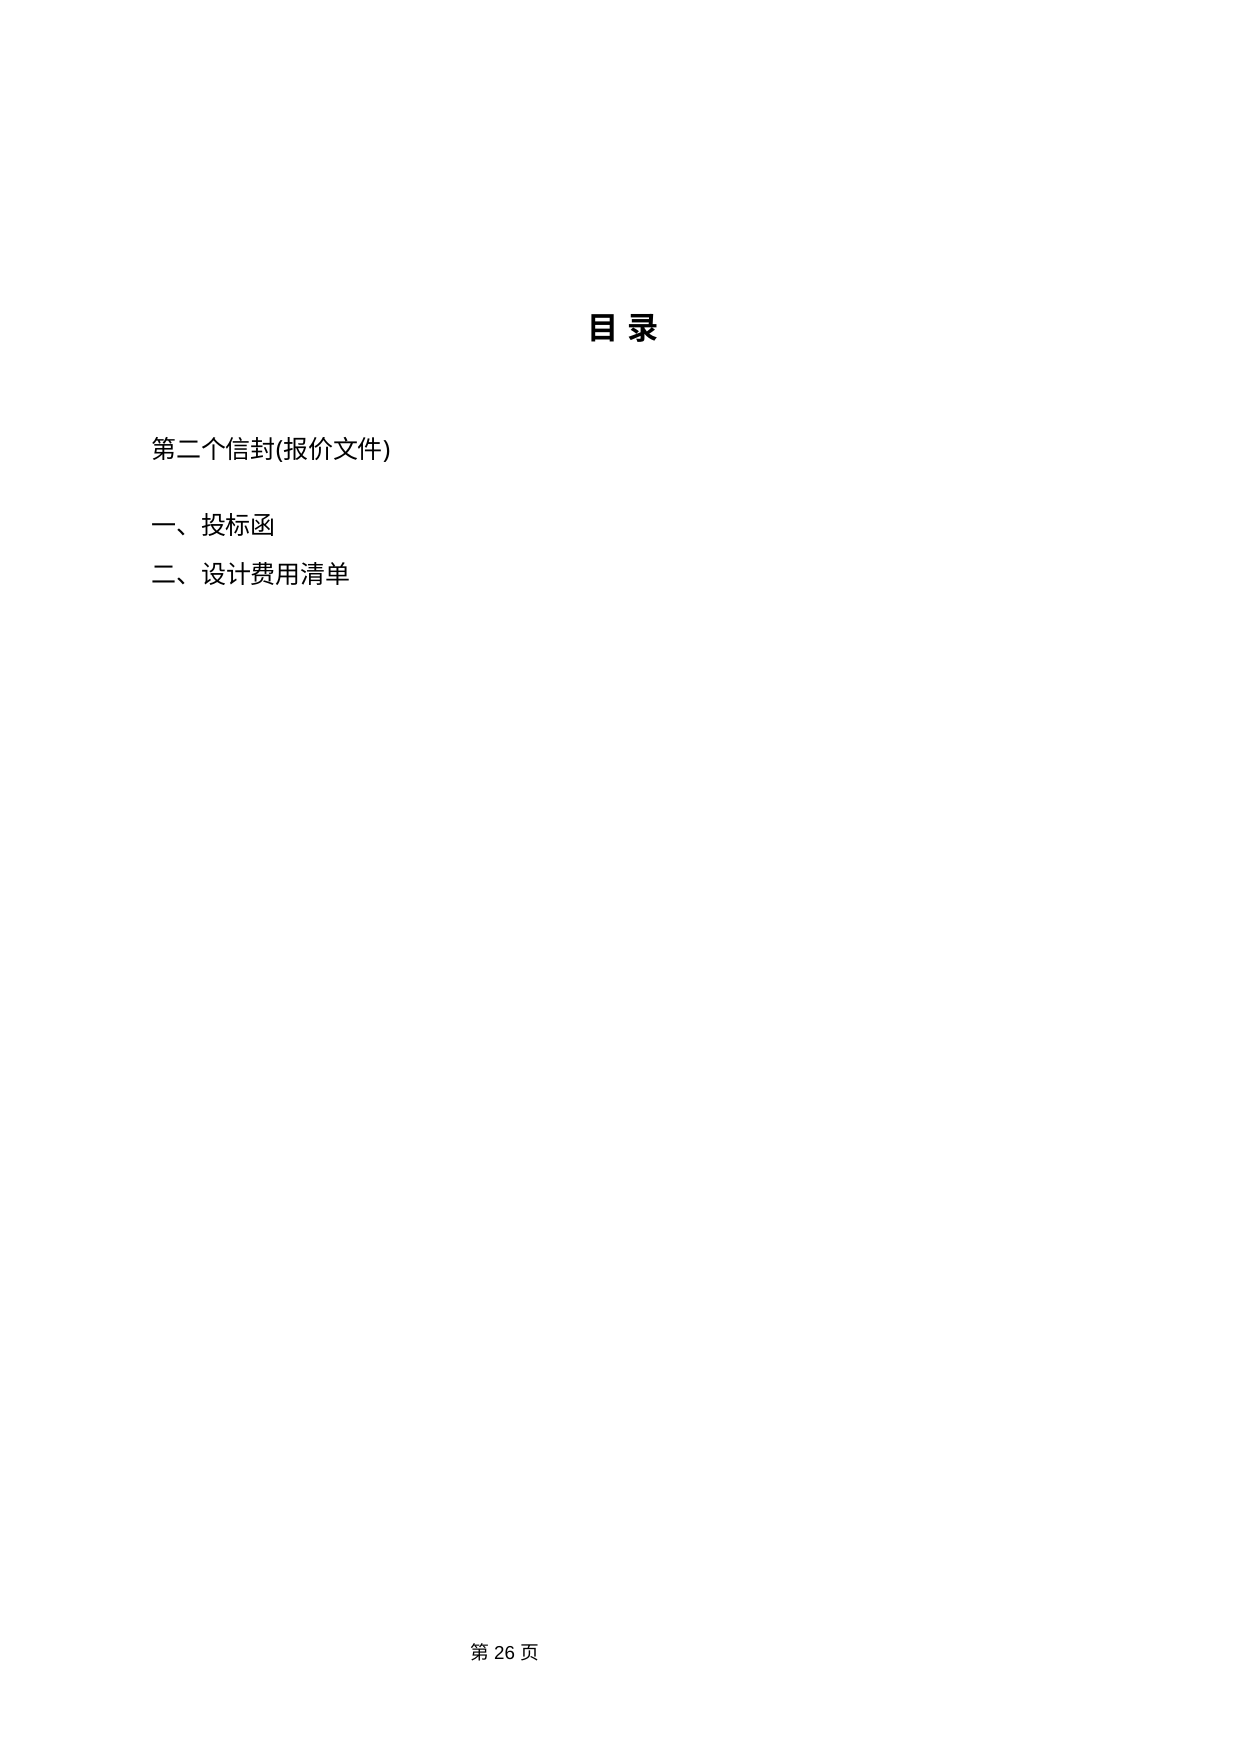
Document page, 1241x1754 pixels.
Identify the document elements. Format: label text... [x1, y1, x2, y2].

text 目 录 [588, 306, 1090, 347]
text 一、投标函 [151, 508, 1090, 541]
text 二、设计费用清单 [151, 557, 1090, 590]
text 第二个信封(报价文件) [151, 432, 1090, 465]
